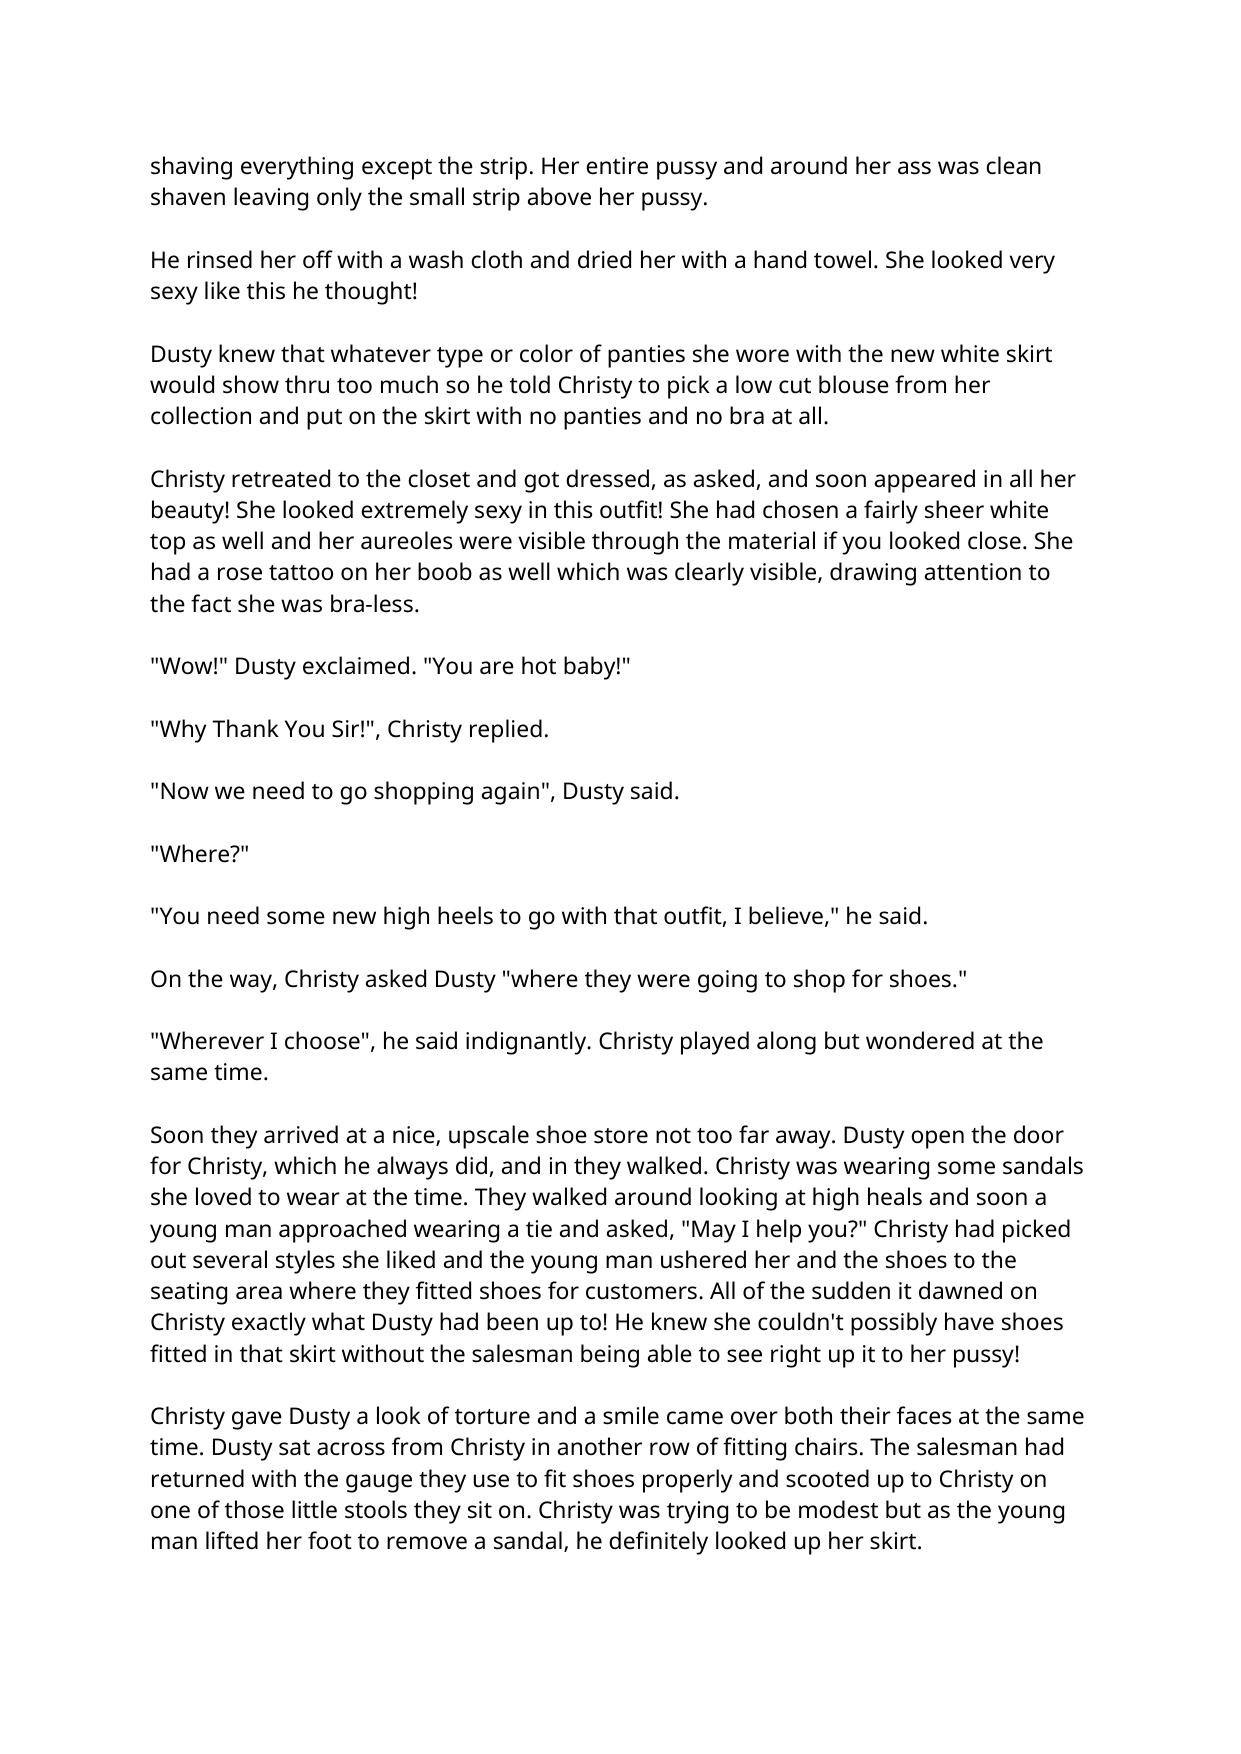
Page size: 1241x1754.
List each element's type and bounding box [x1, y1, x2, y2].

text [150, 150, 1090, 1587]
